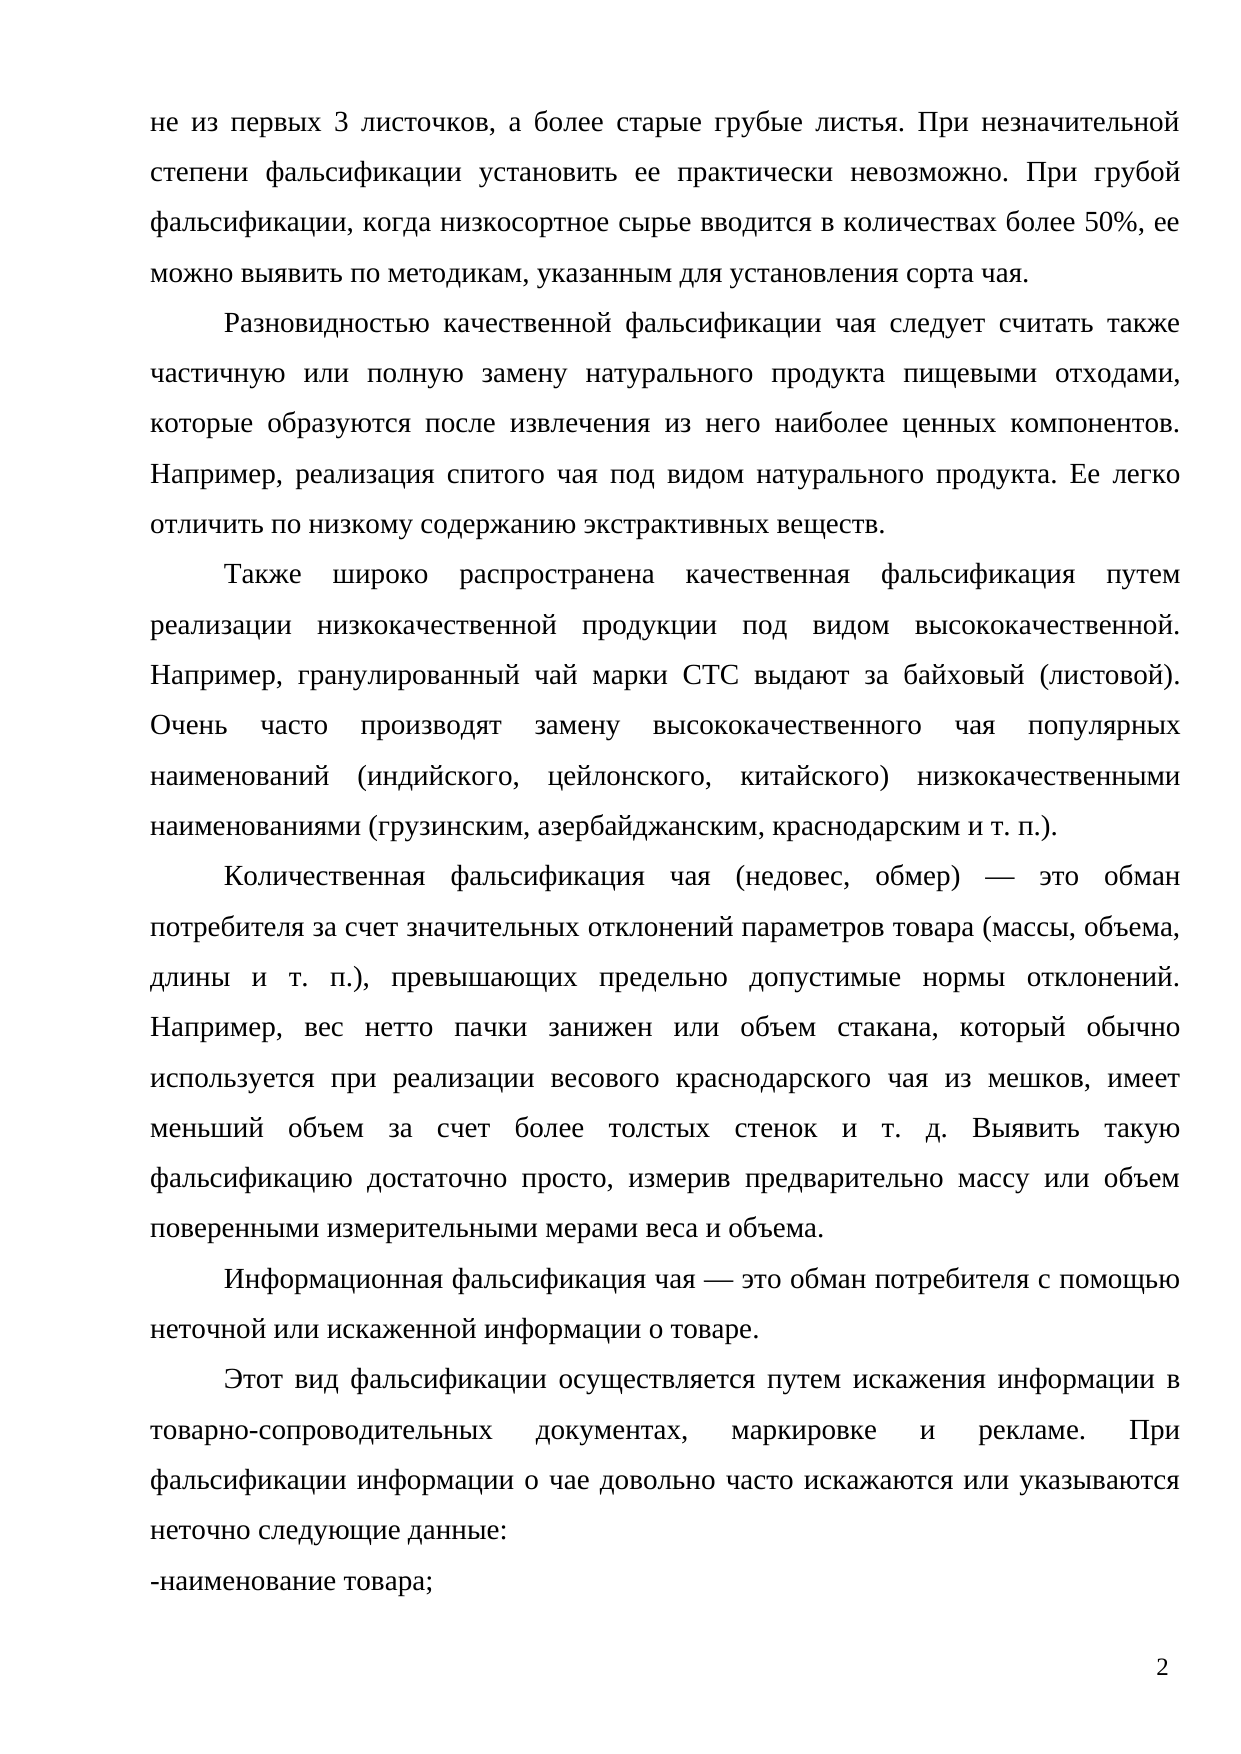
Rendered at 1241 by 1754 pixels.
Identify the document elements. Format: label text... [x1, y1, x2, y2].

text Разновидностью качественной фальсификации чая следует считать также частичную или полную замену натурального продукта пищевыми отходами, которые образуются после извлечения из него наиболее ценных компонентов. Например, реализация спитого чая под видом натурального продукта. Ее легко отличить по низкому содержанию экстрактивных веществ. [150, 305, 1181, 540]
text Количественная фальсификация чая (недовес, обмер) — это обман потребителя за счет значительных отклонений параметров товара (массы, объема, длины и т. п.), превышающих предельно допустимые нормы отклонений. Например, вес нетто пачки занижен или объем стакана, который обычно используется при реализации весового краснодарского чая из мешков, имеет меньший объем за счет более толстых стенок и т. д. Выявить такую фальсификацию достаточно просто, измерив предварительно массу или объем поверенными измерительными мерами веса и объема. [150, 858, 1181, 1244]
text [150, 104, 1181, 288]
text -наименование товара; [150, 1563, 1181, 1596]
text Этот вид фальсификации осуществляется путем искажения информации в товарно-сопроводительных документах, маркировке и рекламе. При фальсификации информации о чае довольно часто искажаются или указываются неточно следующие данные: [150, 1362, 1181, 1546]
text Также широко распространена качественная фальсификация путем реализации низкокачественной продукции под видом высококачественной. Например, гранулированный чай марки СТС выдают за байховый (листовой). Очень часто производят замену высококачественного чая популярных наименований (индийского, цейлонского, китайского) низкокачественными наименованиями (грузинским, азербайджанским, краснодарским и т. п.). [150, 557, 1181, 842]
text Информационная фальсификация чая — это обман потребителя с помощью неточной или искаженной информации о товаре. [150, 1261, 1181, 1345]
